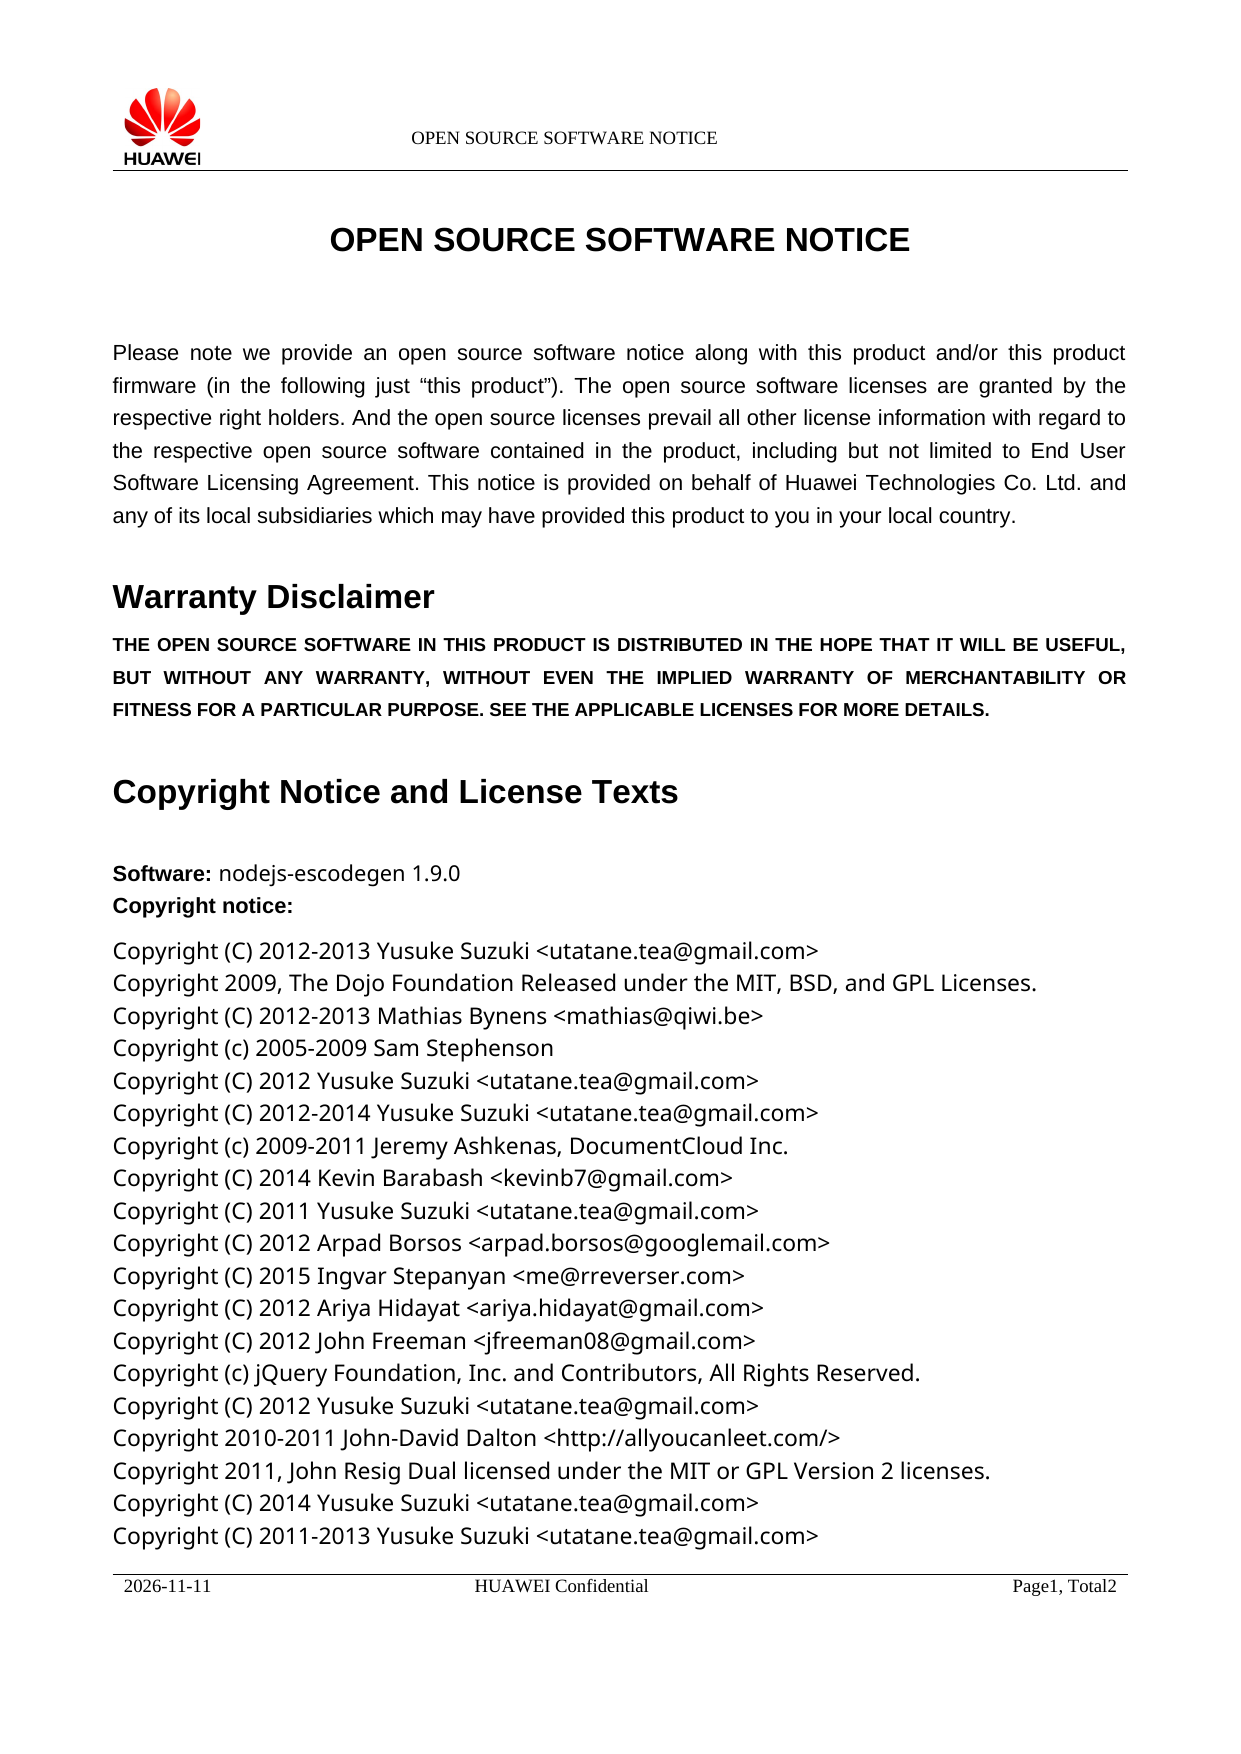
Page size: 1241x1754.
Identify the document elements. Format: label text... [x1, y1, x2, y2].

text Warranty Disclaimer [112, 564, 1128, 629]
picture [124, 88, 201, 165]
text Please note we provide an open source software notice along with this product and/or this product firmware (in the following just “this product”). The open source software licenses are granted by the respective right holders. And the open source licenses prevail all other license information with regard to the respective open source software contained in the product, including but not limited to End User Software Licensing Agreement. This notice is provided on behalf of Huawei Technologies Co. Ltd. and any of its local subsidiaries which may have provided this product to you in your local country. [112, 336, 1128, 531]
text The open source software in this product is distributed in the hope that it will be useful, but WITHOUT ANY WARRANTY, without even the implied warranty of MERCHANTABILITY or FITNESS FOR A PARTICULAR PURPOSE. See the applicable licenses for more details. [112, 629, 1128, 726]
text Copyright Notice and License Texts [112, 759, 1128, 824]
title Software: nodejs-escodegen 1.9.0 [112, 856, 1128, 889]
text OPEN SOURCE SOFTWARE NOTICE [112, 206, 1128, 271]
text Copyright (C) 2012-2013 Yusuke Suzuki <utatane.tea@gmail.com> Copyright 2009, The Dojo Foundation Released under the MIT, BSD, and GPL Licenses. Copyright (C) 2012-2013 Mathias Bynens <mathias@qiwi.be> Copyright (c) 2005-2009 Sam Stephenson Copyright (C) 2012 Yusuke Suzuki <utatane.tea@gmail.com> Copyright (C) 2012-2014 Yusuke Suzuki <utatane.tea@gmail.com> Copyright (c) 2009-2011 Jeremy Ashkenas, DocumentCloud Inc. Copyright (C) 2014 Kevin Barabash <kevinb7@gmail.com> Copyright (C) 2011 Yusuke Suzuki <utatane.tea@gmail.com> Copyright (C) 2012 Arpad Borsos <arpad.borsos@googlemail.com> Copyright (C) 2015 Ingvar Stepanyan <me@rreverser.com> Copyright (C) 2012 Ariya Hidayat <ariya.hidayat@gmail.com> Copyright (C) 2012 John Freeman <jfreeman08@gmail.com> Copyright (c) jQuery Foundation, Inc. and Contributors, All Rights Reserved. [112, 934, 1128, 1389]
text Copyright notice: [112, 889, 1128, 921]
